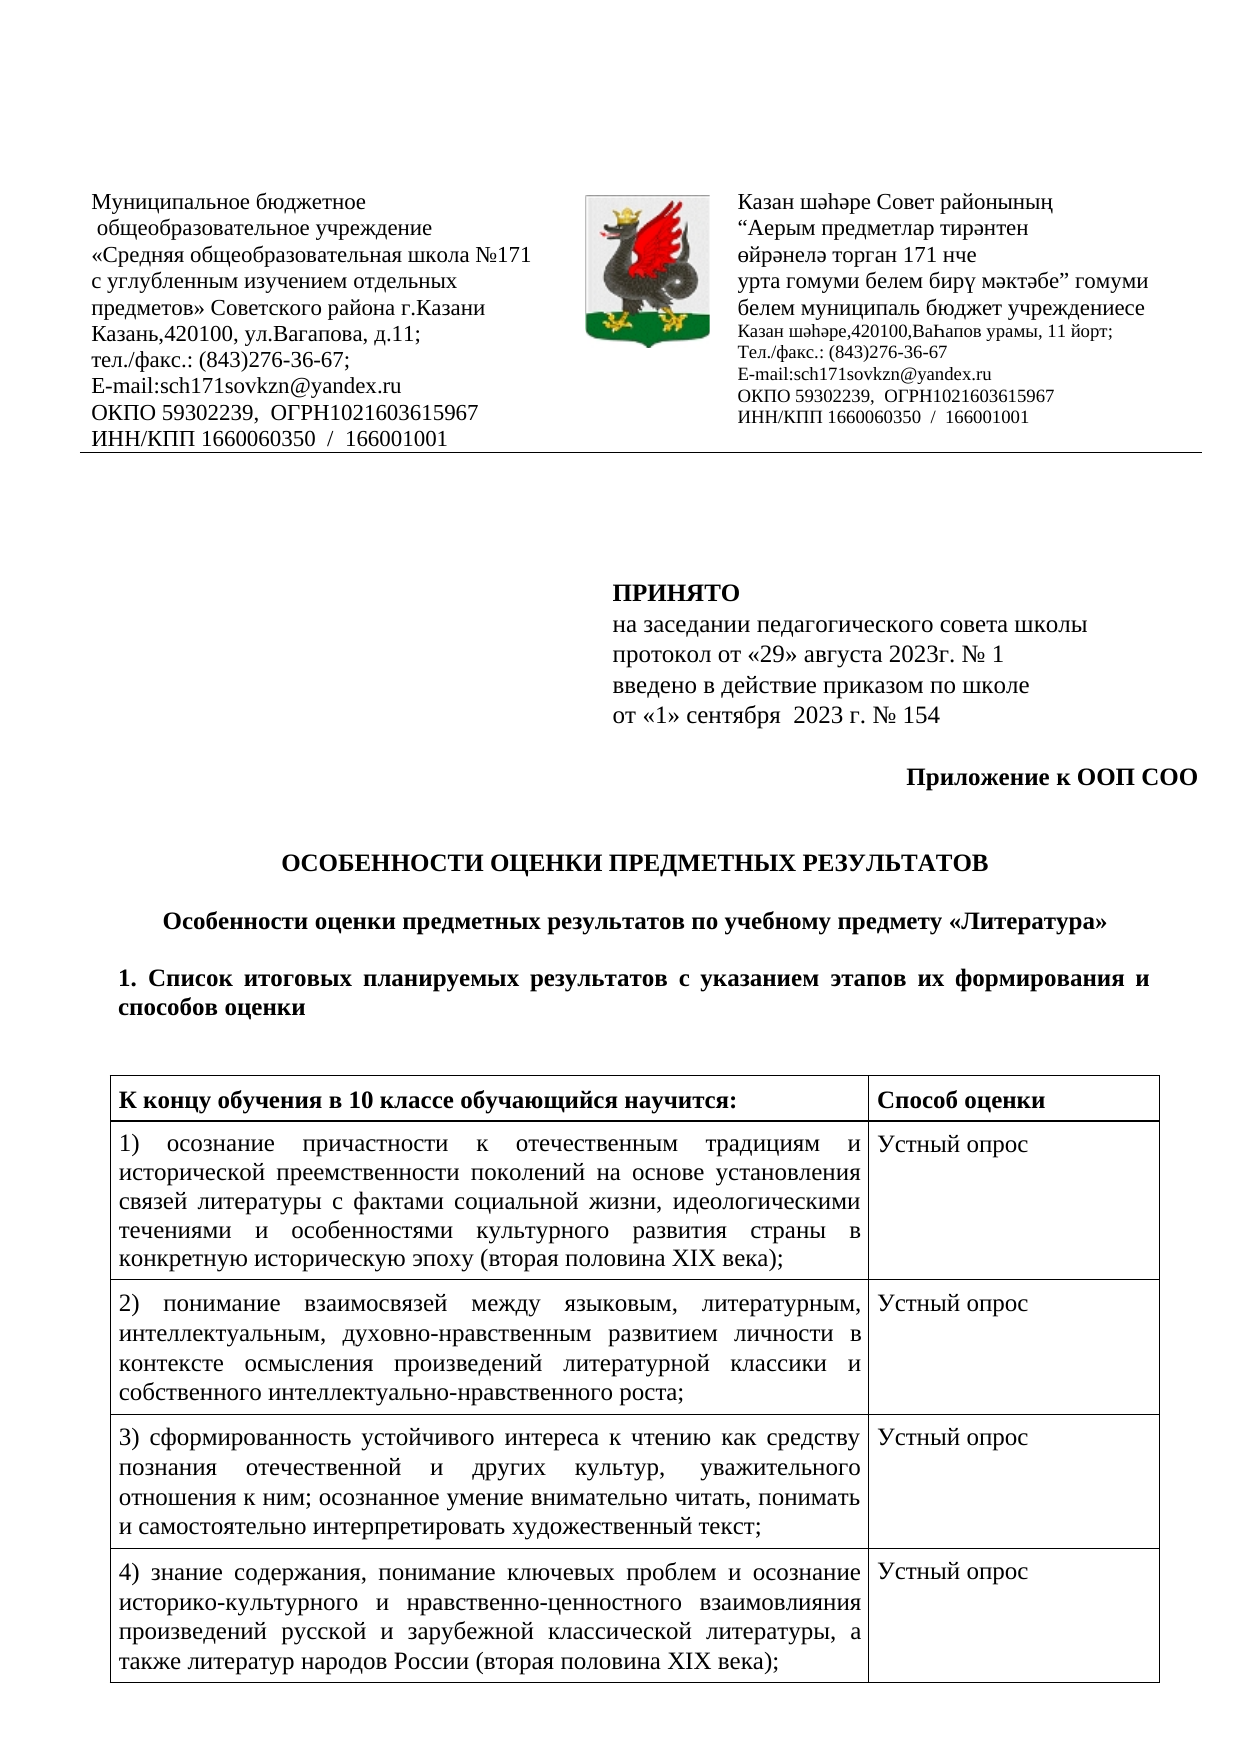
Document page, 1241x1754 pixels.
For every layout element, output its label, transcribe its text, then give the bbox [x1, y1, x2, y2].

table_header Способ оценки [869, 1076, 1159, 1120]
list Список итоговых планируемых результатов с указанием этапов их формирования и способов оценки [118, 963, 1152, 1021]
subtitle Приложение к ООП СОО [73, 762, 1198, 790]
table_cell 3) сформированность устойчивого интереса к чтению как средству познания отечественной и других культур, уважительного отношения к ним; осознанное умение внимательно читать, понимать и самостоятельно интерпретировать художественный текст; [111, 1415, 868, 1548]
table_header [582, 135, 726, 452]
table_cell Устный опрос [869, 1122, 1159, 1279]
subtitle Особенности оценки предметных результатов по учебному предмету «Литература» [162, 906, 1108, 934]
table_cell Устный опрос [869, 1415, 1159, 1548]
table_header Казан шәһәре Совет районының “Аерым предметлар тирәнтен өйрәнелә торган 171 нче урта гомуми белем бирү мәктәбе” гомуми белем муниципаль бюджет учреждениесе Казан шәһәре,420100,ВаҺапов урамы, 11 йорт; Тел./факс.: (843)276-36-67 E-mail:sch171sovkzn@yandex.ru ОКПО 59302239, ОГРН1021603615967 ИНН/КПП 1660060350 / 166001001 [726, 135, 1202, 452]
table_cell 2) понимание взаимосвязей между языковым, литературным, интеллектуальным, духовно-нравственным развитием личности в контексте осмысления произведений литературной классики и собственного интеллектуально-нравственного роста; [111, 1280, 868, 1414]
text от «1» сентября 2023 г. № 154 [612, 701, 1209, 729]
table_header К концу обучения в 10 классе обучающийся научится: [111, 1076, 868, 1120]
text ОСОБЕННОСТИ ОЦЕНКИ ПРЕДМЕТНЫХ РЕЗУЛЬТАТОВ [161, 848, 1108, 877]
table_cell Устный опрос [869, 1280, 1159, 1414]
picture [585, 195, 710, 348]
text на заседании педагогического совета школы протокол от «29» августа 2023г. № 1 введено в действие приказом по школе [612, 609, 1088, 699]
table_cell Устный опрос [869, 1549, 1159, 1682]
table_header Муниципальное бюджетное общеобразовательное учреждение «Средняя общеобразовательная школа №171 с углубленным изучением отдельных предметов» Советского района г.Казани Казань,420100, ул.Вагапова, д.11; тел./факс.: (843)276-36-67; E-mail:sch171sovkzn@yandex.ru ОКПО 59302239, ОГРН1021603615967 ИНН/КПП 1660060350 / 166001001 [80, 135, 582, 452]
table_cell 1) осознание причастности к отечественным традициям и исторической преемственности поколений на основе установления связей литературы с фактами социальной жизни, идеологическими течениями и особенностями культурного развития страны в конкретную историческую эпоху (вторая половина XIX века); [111, 1122, 868, 1279]
table_cell 4) знание содержания, понимание ключевых проблем и осознание историко-культурного и нравственно-ценностного взаимовлияния произведений русской и зарубежной классической литературы, а также литератур народов России (вторая половина XIX века); [111, 1549, 868, 1682]
subtitle ПРИНЯТО [612, 578, 1209, 607]
